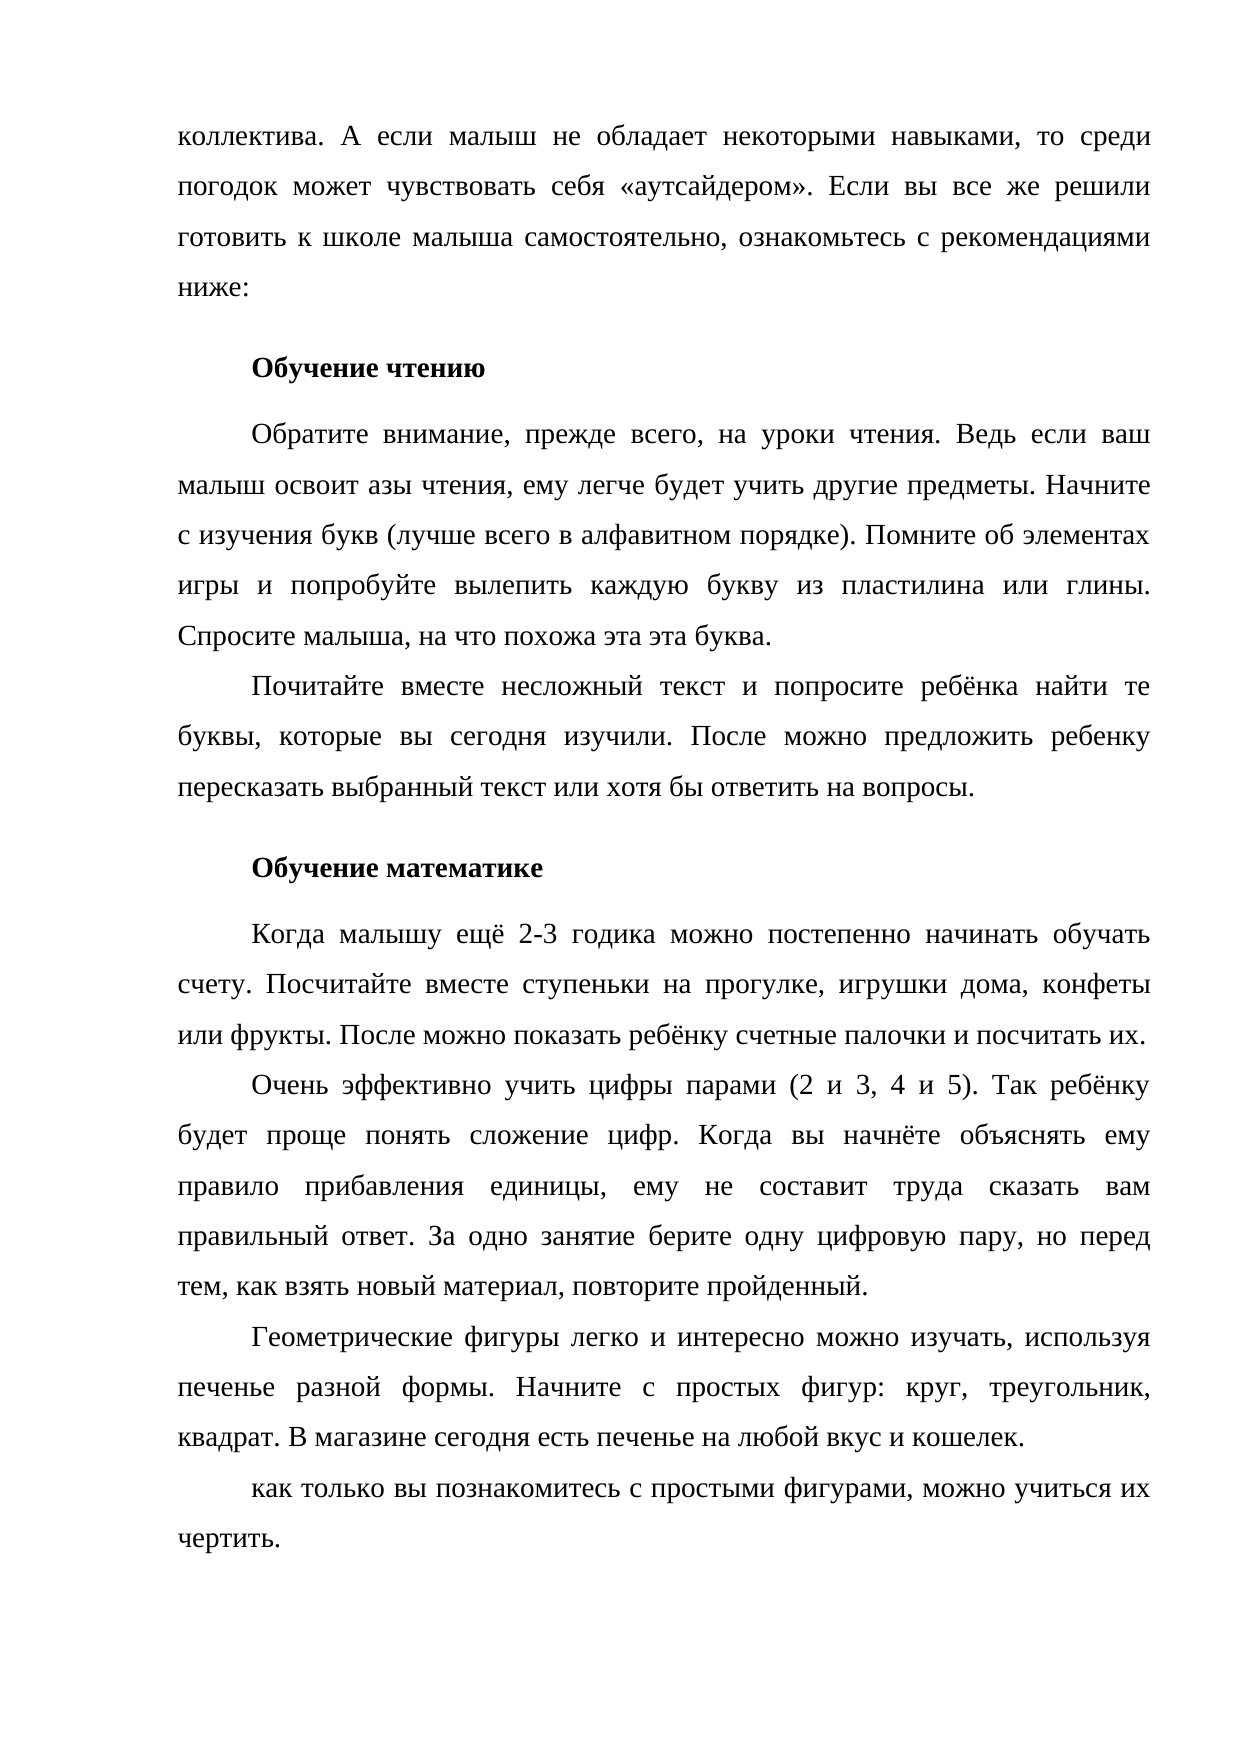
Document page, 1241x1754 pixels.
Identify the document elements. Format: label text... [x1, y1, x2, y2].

text Обучение чтению [177, 351, 1152, 384]
text Обучение математике [177, 850, 1152, 884]
text Очень эффективно учить цифры парами (2 и 3, 4 и 5). Так ребёнку будет проще понять сложение цифр. Когда вы начнёте объяснять ему правило прибавления единицы, ему не составит труда сказать вам правильный ответ. За одно занятие берите одну цифровую пару, но перед тем, как взять новый материал, повторите пройденный. [177, 1067, 1152, 1302]
text Геометрические фигуры легко и интересно можно изучать, используя печенье разной формы. Начните с простых фигур: круг, треугольник, квадрат. В магазине сегодня есть печенье на любой вкус и кошелек. [177, 1319, 1152, 1453]
text Когда малышу ещё 2-3 годика можно постепенно начинать обучать счету. Посчитайте вместе ступеньки на прогулке, игрушки дома, конфеты или фрукты. После можно показать ребёнку счетные палочки и посчитать их. [177, 916, 1152, 1050]
text Почитайте вместе несложный текст и попросите ребёнка найти те буквы, которые вы сегодня изучили. После можно предложить ребенку пересказать выбранный текст или хотя бы ответить на вопросы. [177, 668, 1152, 802]
text Обратите внимание, прежде всего, на уроки чтения. Ведь если ваш малыш освоит азы чтения, ему легче будет учить другие предметы. Начните с изучения букв (лучше всего в алфавитном порядке). Помните об элементах игры и попробуйте вылепить каждую букву из пластилина или глины. Спросите малыша, на что похожа эта эта буква. [177, 417, 1152, 651]
text как только вы познакомитесь с простыми фигурами, можно учиться их чертить. [177, 1470, 1152, 1553]
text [177, 118, 1152, 303]
